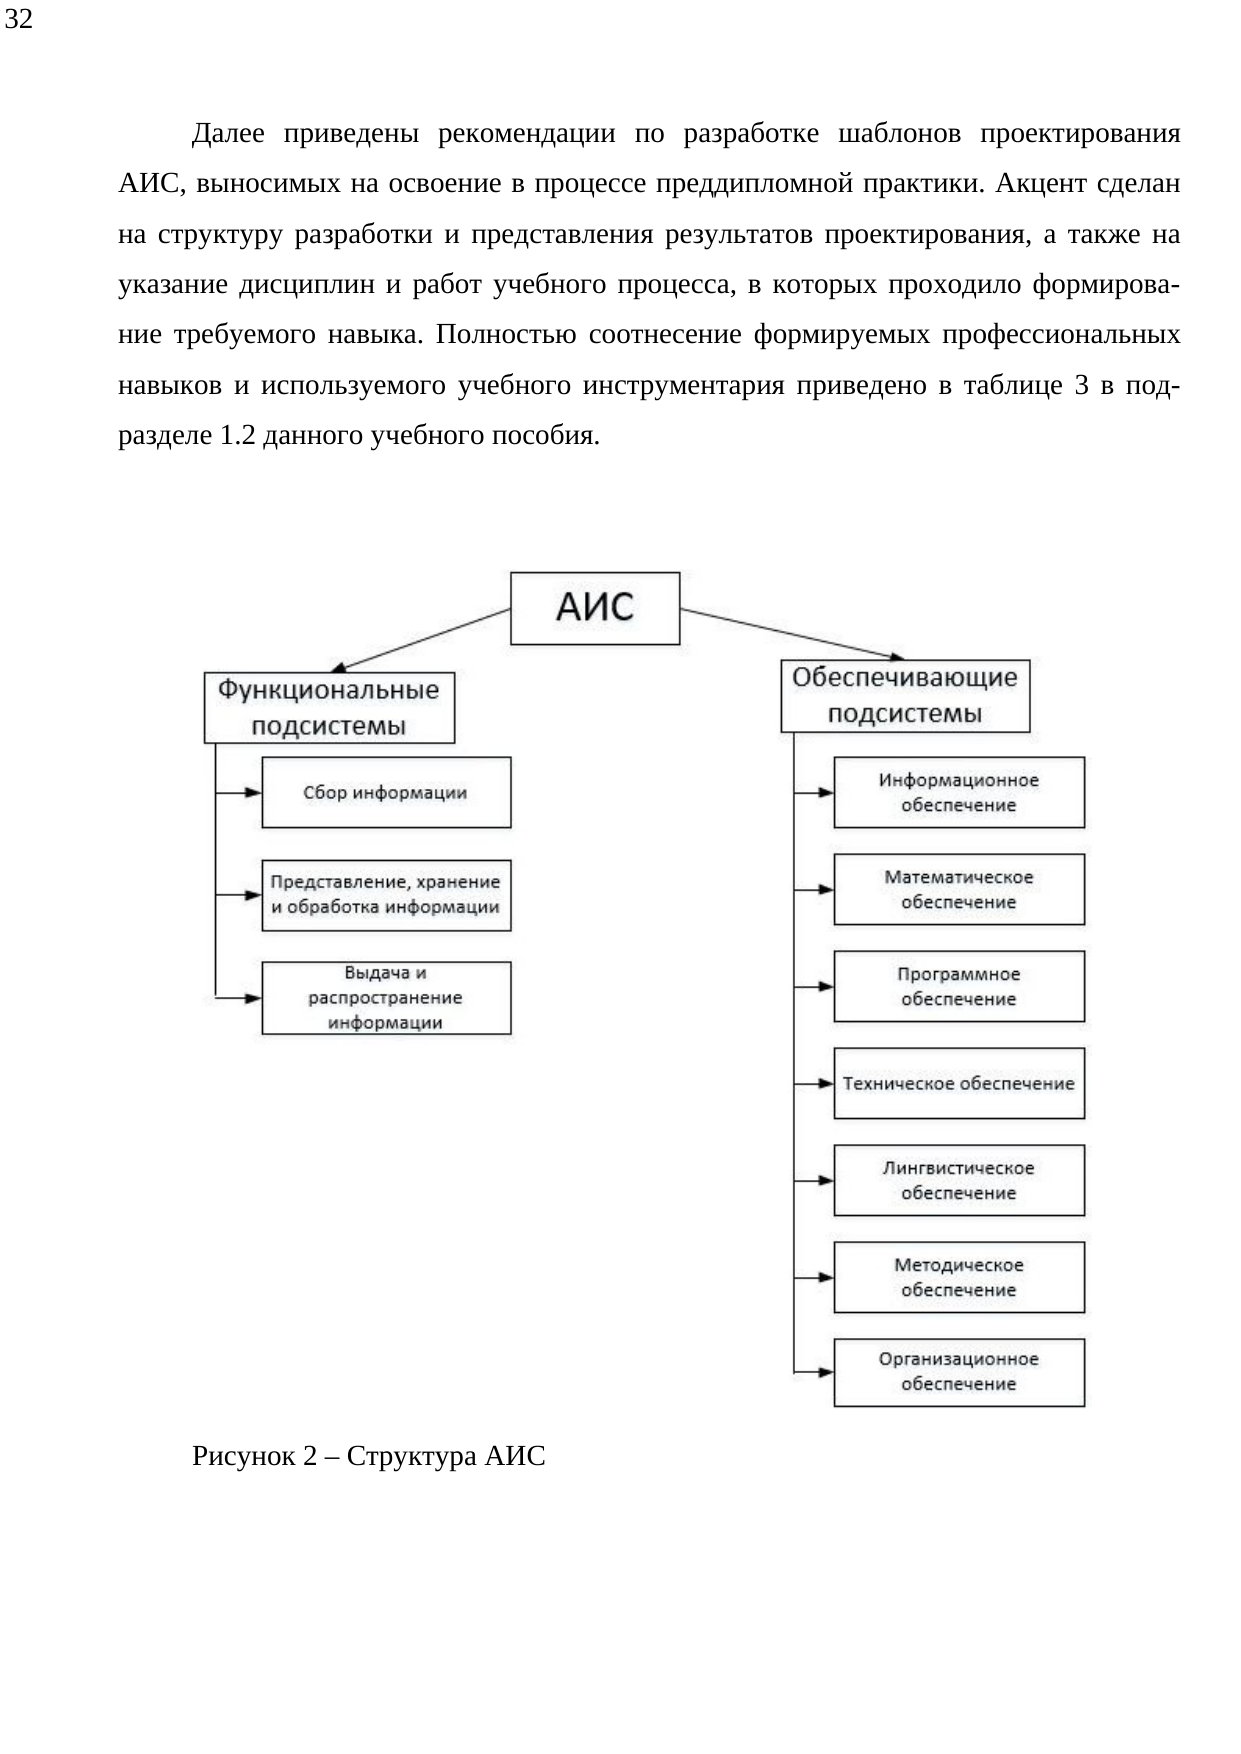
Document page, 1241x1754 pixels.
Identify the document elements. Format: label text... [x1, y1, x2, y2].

text Далее приведены рекомендации по разработке шаблонов проектирования АИС, выносимых на освоение в процессе преддипломной практики. Акцент сделан на структуру разработки и представления результатов проектирования, а также на указание дисциплин и работ учебного процесса, в которых проходило формирова- ние требуемого навыка. Полностью соотнесение формируемых профессиональных навыков и используемого учебного инструментария приведено в таблице 3 в под- разделе 1.2 данного учебного пособия. [118, 115, 1182, 451]
text Рисунок 2 – Структура АИС [192, 1438, 1207, 1472]
picture [201, 569, 1092, 1409]
